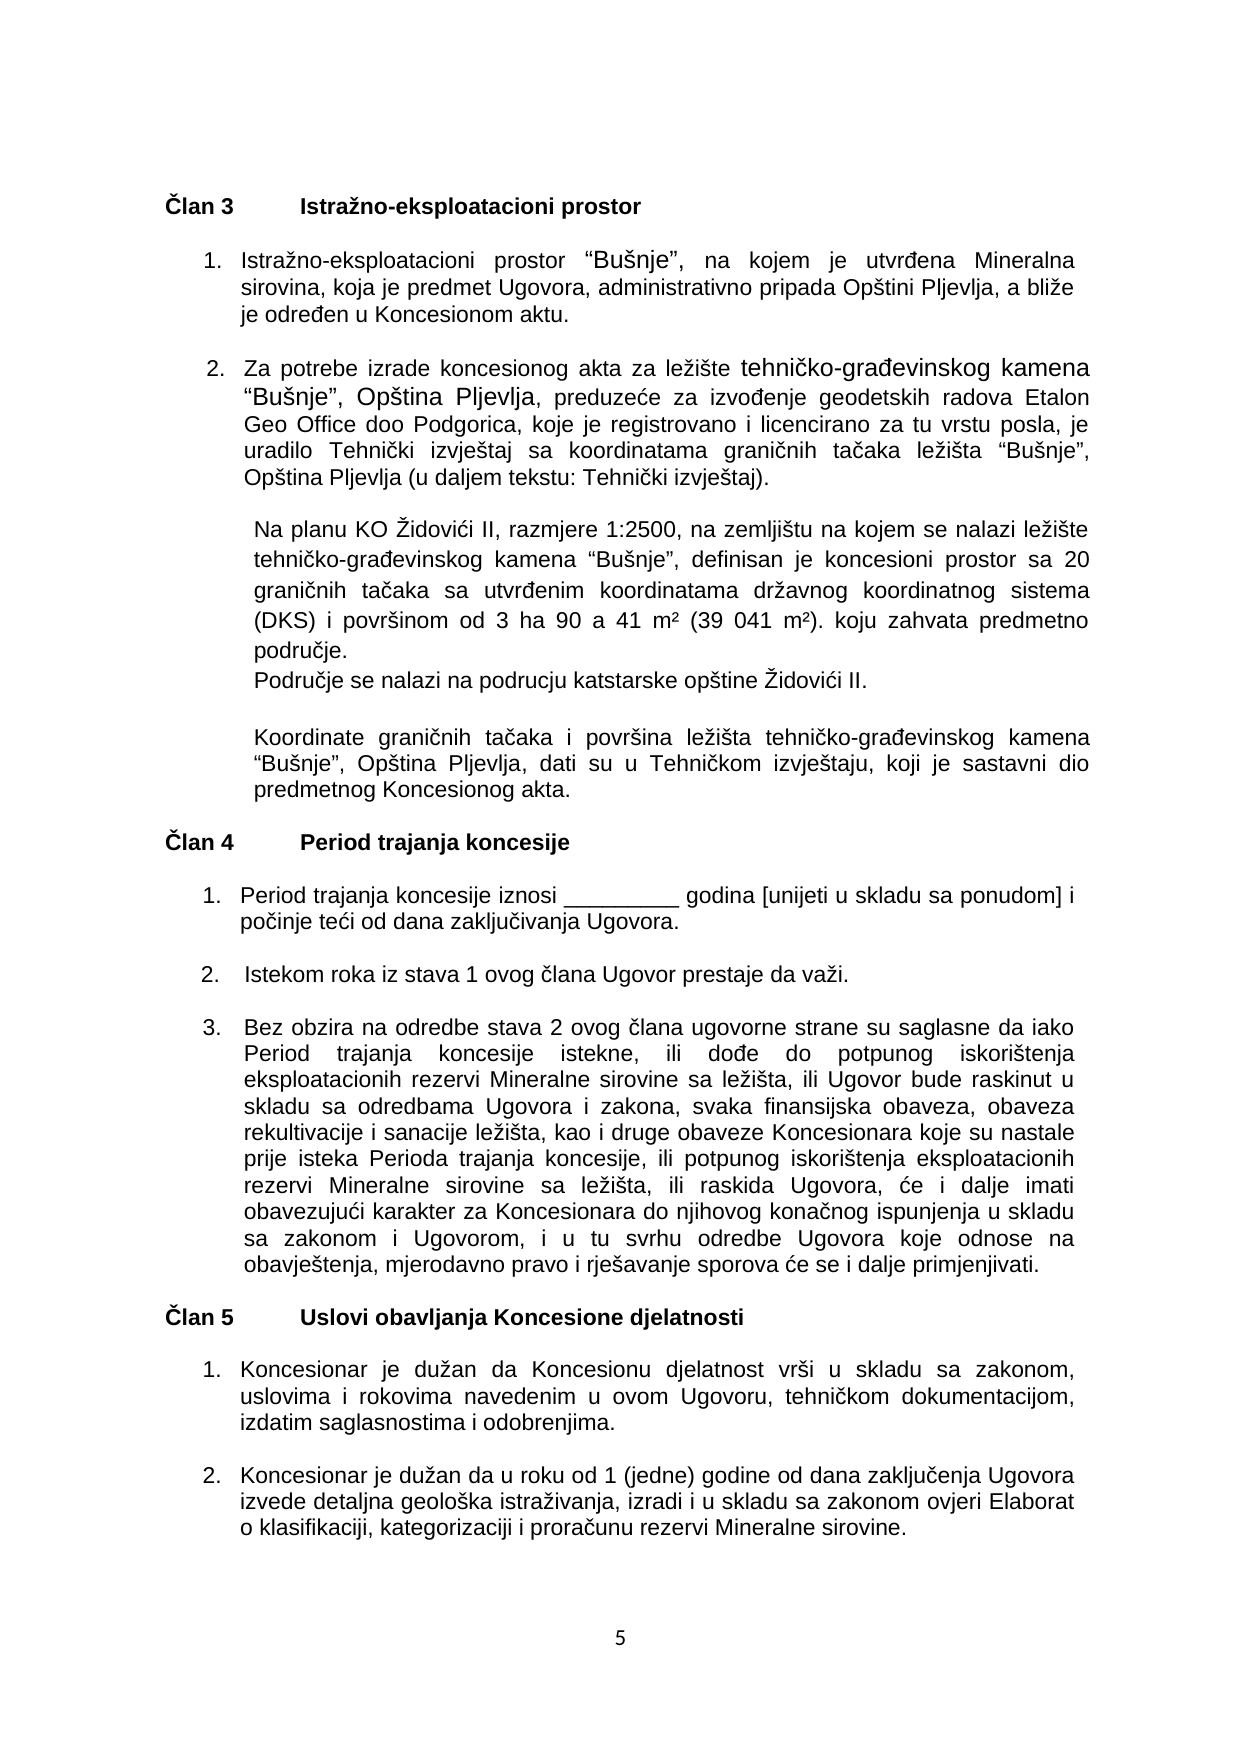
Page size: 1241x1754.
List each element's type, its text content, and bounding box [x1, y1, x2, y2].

list Period trajanja koncesije iznosi _________ godina [unijeti u skladu sa ponudom] i počinje teći od dana zaključivanja Ugovora. [202, 882, 1075, 934]
list Koncesionar je dužan da Koncesionu djelatnost vrši u skladu sa zakonom, uslovima i rokovima navedenim u ovom Ugovoru, tehničkom dokumentacijom, izdatim saglasnostima i odobrenjima. [202, 1356, 1075, 1435]
list Za potrebe izrade koncesionog akta za ležište tehničko-građevinskog kamena “Bušnje”, Opština Pljevlja, preduzeće za izvođenje geodetskih radova Etalon Geo Office doo Podgorica, koje je registrovano i licencirano za tu vrstu posla, je uradilo Tehnički izvještaj sa koordinatama graničnih tačaka ležišta “Bušnje”, Opština Pljevlja (u daljem tekstu: Tehnički izvještaj). [206, 353, 1090, 490]
text Na planu KO Židovići II, razmjere 1:2500, na zemljištu na kojem se nalazi ležište tehničko-građevinskog kamena “Bušnje”, definisan je koncesioni prostor sa 20 graničnih tačaka sa utvrđenim koordinatama državnog koordinatnog sistema (DKS) i površinom od 3 ha 90 a 41 m² (39 041 m²). koju zahvata predmetno područje. [253, 516, 1090, 663]
list Istražno-eksploatacioni prostor [165, 193, 1075, 219]
list Uslovi obavljanja Koncesione djelatnosti [165, 1303, 1075, 1330]
list Bez obzira na odredbe stava 2 ovog člana ugovorne strane su saglasne da iako Period trajanja koncesije istekne, ili dođe do potpunog iskorištenja eksploatacionih rezervi Mineralne sirovine sa ležišta, ili Ugovor bude raskinut u skladu sa odredbama Ugovora i zakona, svaka finansijska obaveza, obaveza rekultivacije i sanacije ležišta, kao i druge obaveze Koncesionara koje su nastale prije isteka Perioda trajanja koncesije, ili potpunog iskorištenja eksploatacionih rezervi Mineralne sirovine sa ležišta, ili raskida Ugovora, će i dalje imati obavezujući karakter za Koncesionara do njihovog konačnog ispunjenja u skladu sa zakonom i Ugovorom, i u tu svrhu odredbe Ugovora koje odnose na obavještenja, mjerodavno pravo i rješavanje sporova će se i dalje primjenjivati. [202, 1014, 1075, 1277]
list Istražno-eksploatacioni prostor “Bušnje”, na kojem je utvrđena Mineralna sirovina, koja je predmet Ugovora, administrativno pripada Opštini Pljevlja, a bliže je određen u Koncesionom aktu. [203, 245, 1075, 327]
list Istekom roka iz stava 1 ovog člana Ugovor prestaje da važi. [169, 961, 1075, 987]
text Područje se nalazi na podrucju katstarske opštine Židovići II. [253, 667, 1090, 693]
list Period trajanja koncesije [165, 829, 1075, 856]
text Koordinate graničnih tačaka i površina ležišta tehničko-građevinskog kamena “Bušnje”, Opština Pljevlja, dati su u Tehničkom izvještaju, koji je sastavni dio predmetnog Koncesionog akta. [253, 724, 1090, 803]
list Koncesionar je dužan da u roku od 1 (jedne) godine od dana zaključenja Ugovora izvede detaljna geološka istraživanja, izradi i u skladu sa zakonom ovjeri Elaborat o klasifikaciji, kategorizaciji i proračunu rezervi Mineralne sirovine. [202, 1462, 1075, 1541]
